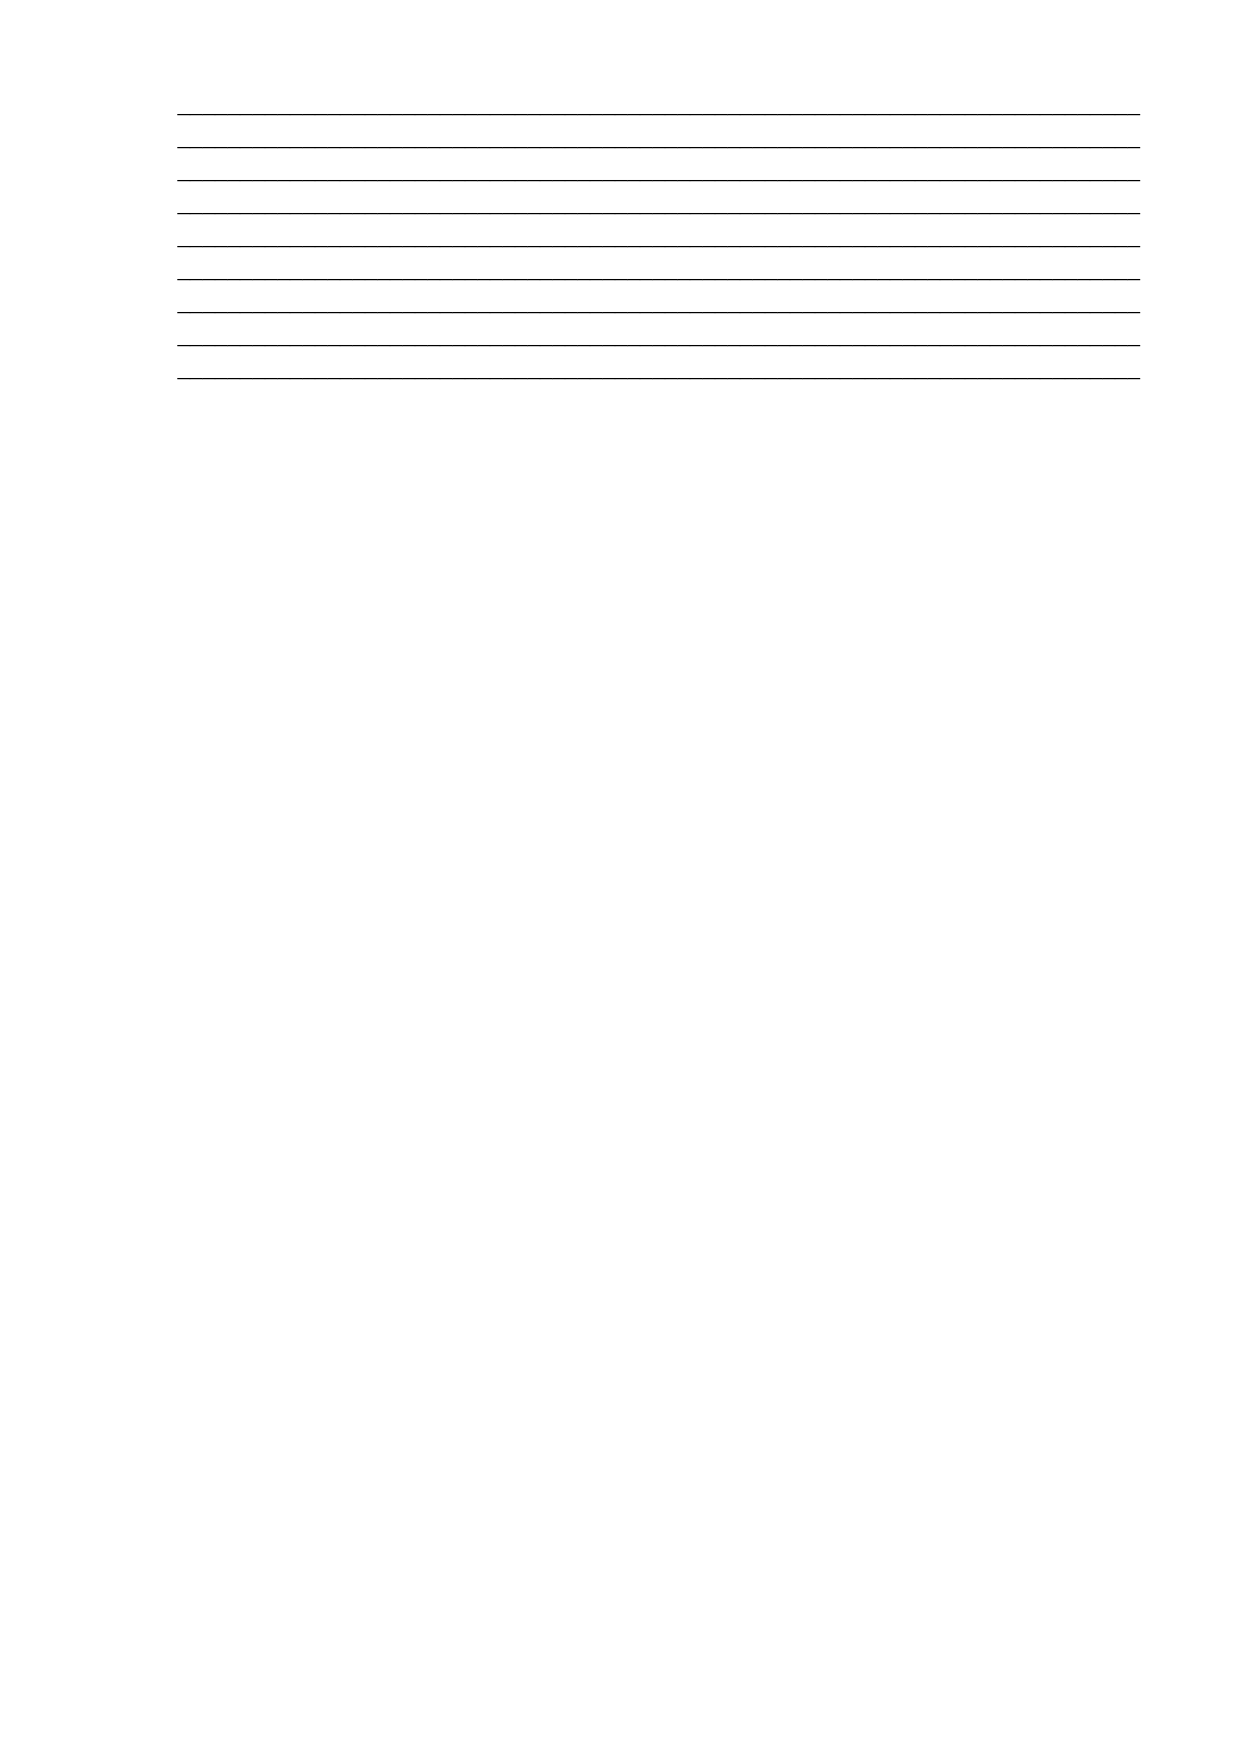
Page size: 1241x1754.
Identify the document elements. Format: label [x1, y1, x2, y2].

text [177, 89, 1152, 382]
